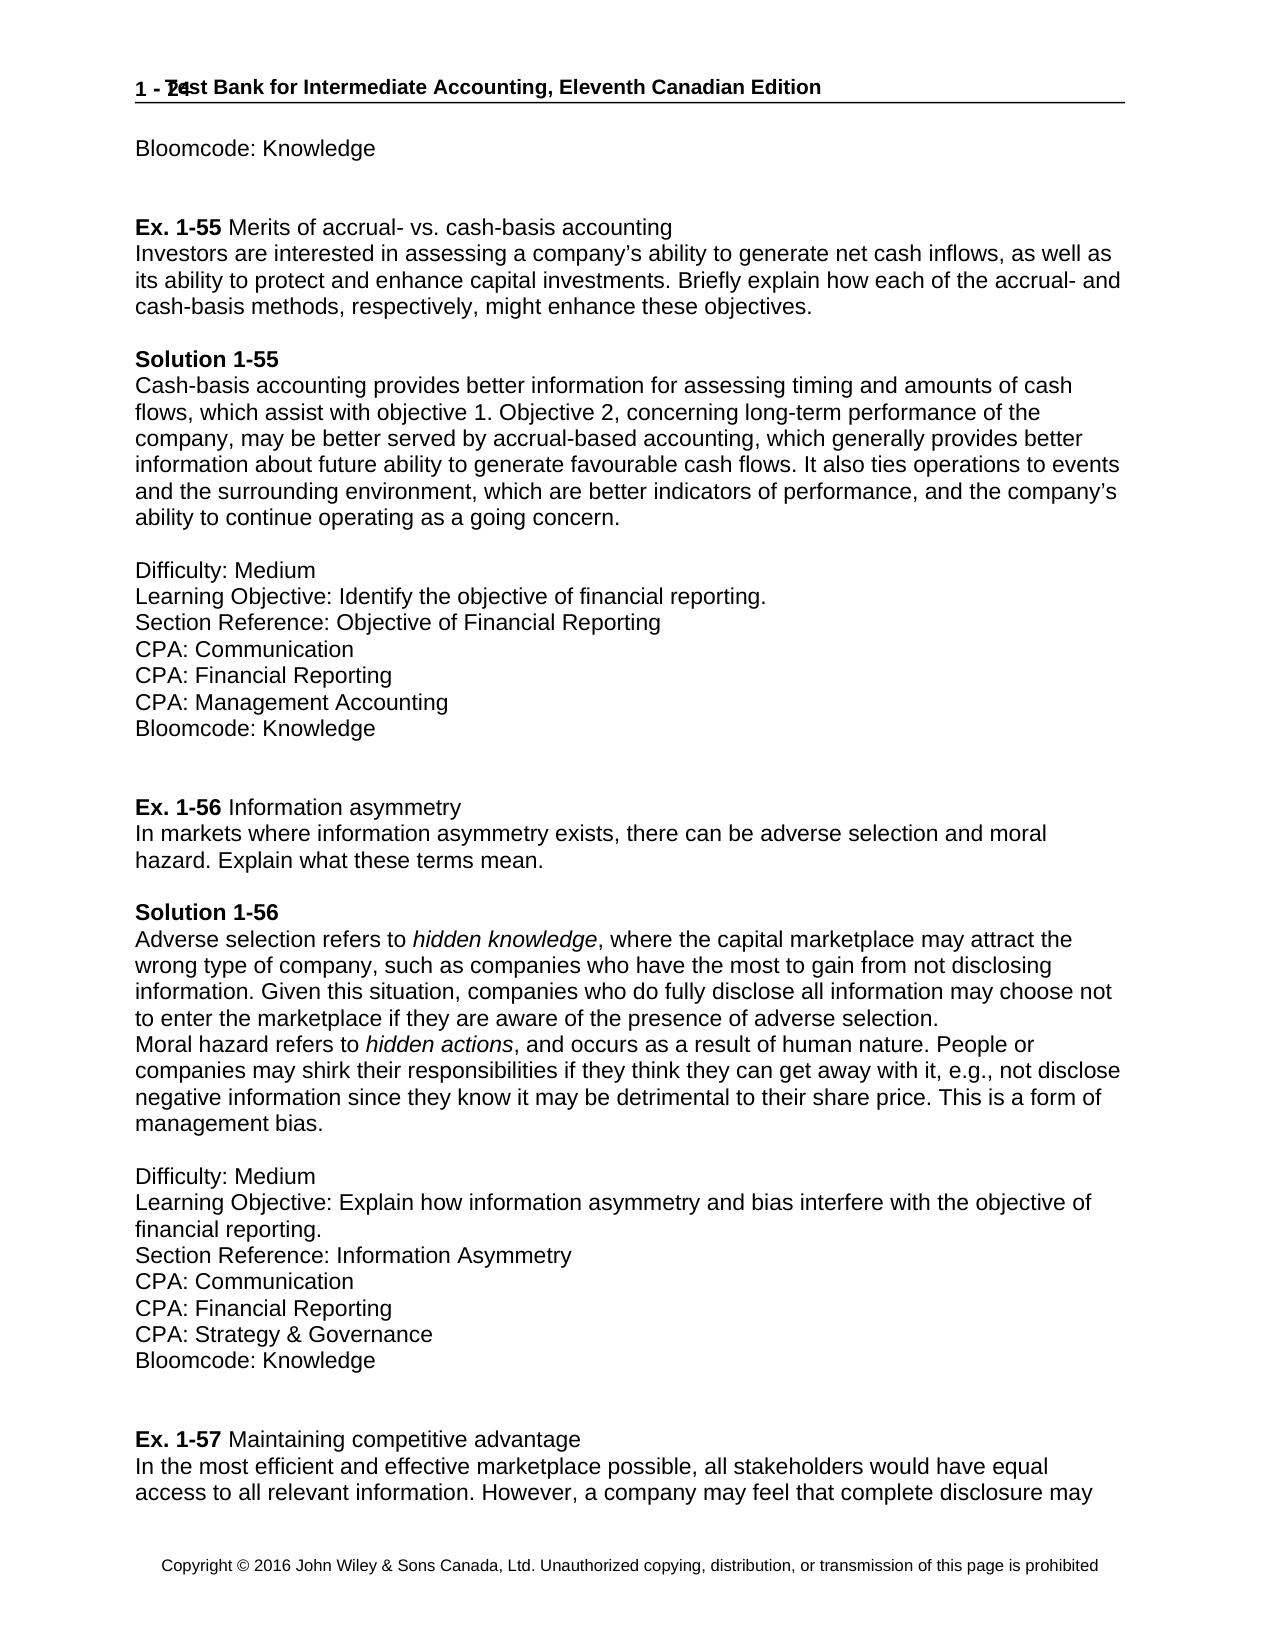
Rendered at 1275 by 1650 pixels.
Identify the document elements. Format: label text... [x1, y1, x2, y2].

text Bloomcode: Knowledge [135, 1347, 1125, 1374]
subtitle Solution 1-56 [135, 899, 1125, 926]
text Learning Objective: Identify the objective of financial reporting. [135, 583, 1125, 609]
text Section Reference: Objective of Financial Reporting [135, 609, 1125, 636]
text Investors are interested in assessing a company’s ability to generate net cash inflows, as well as its ability to protect and enhance capital investments. Briefly explain how each of the accrual- and cash-basis methods, respectively, might enhance these objectives. [135, 240, 1125, 319]
text Ex. 1-57 Maintaining competitive advantage [135, 1426, 1125, 1453]
text CPA: Financial Reporting [135, 662, 1125, 688]
text Adverse selection refers to hidden knowledge, where the capital marketplace may attract the wrong type of company, such as companies who have the most to gain from not disclosing information. Given this situation, companies who do fully disclose all information may choose not to enter the marketplace if they are aware of the presence of adverse selection. [135, 926, 1125, 1031]
text CPA: Financial Reporting [135, 1294, 1125, 1321]
text CPA: Strategy & Governance [135, 1321, 1125, 1347]
text Learning Objective: Explain how information asymmetry and bias interfere with the objective of financial reporting. [135, 1189, 1125, 1242]
text Bloomcode: Knowledge [135, 715, 1125, 741]
text Section Reference: Information Asymmetry [135, 1242, 1125, 1268]
text Cash-basis accounting provides better information for assessing timing and amounts of cash flows, which assist with objective 1. Objective 2, concerning long-term performance of the company, may be better served by accrual-based accounting, which generally provides better information about future ability to generate favourable cash flows. It also ties operations to events and the surrounding environment, which are better indicators of performance, and the company’s ability to continue operating as a going concern. [135, 372, 1125, 530]
text CPA: Communication [135, 1268, 1125, 1294]
text CPA: Management Accounting [135, 688, 1125, 715]
text Ex. 1-55 Merits of accrual- vs. cash-basis accounting [135, 214, 1125, 240]
text Ex. 1-56 Information asymmetry [135, 794, 1125, 820]
text CPA: Communication [135, 636, 1125, 662]
text Bloomcode: Knowledge [135, 135, 1125, 161]
text Difficulty: Medium [135, 557, 1125, 583]
text Solution 1-55 [135, 346, 1125, 372]
text Moral hazard refers to hidden actions, and occurs as a result of human nature. People or companies may shirk their responsibilities if they think they can get away with it, e.g., not disclose negative information since they know it may be detrimental to their share price. This is a form of management bias. [135, 1031, 1125, 1136]
text Difficulty: Medium [135, 1163, 1125, 1189]
text In markets where information asymmetry exists, there can be adverse selection and moral hazard. Explain what these terms mean. [135, 820, 1125, 873]
